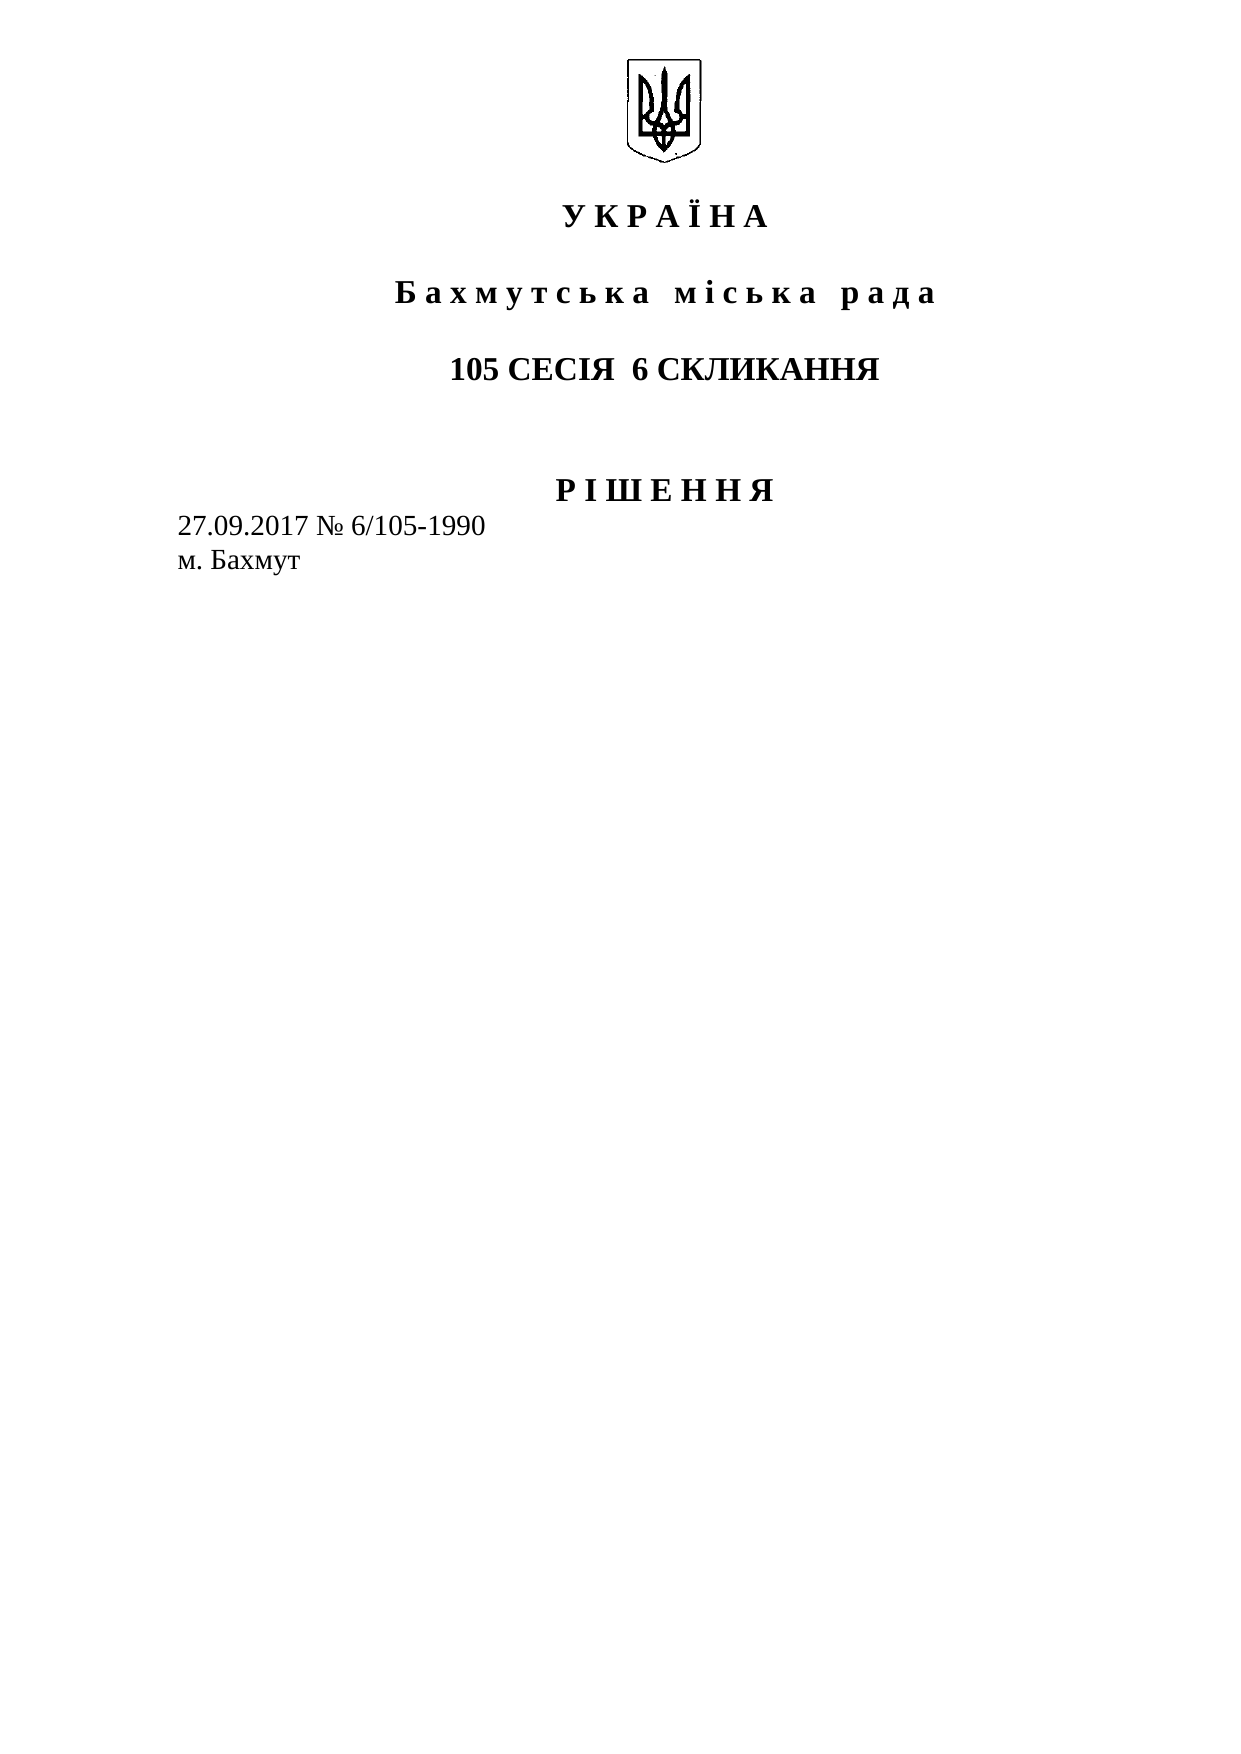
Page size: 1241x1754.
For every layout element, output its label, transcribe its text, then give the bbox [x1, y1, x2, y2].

text 105 СЕСІЯ 6 СКЛИКАННЯ [177, 349, 1152, 387]
text У К Р А Ї Н А [177, 196, 1152, 234]
text Б а х м у т с ь к а м і с ь к а р а д а [177, 272, 1152, 311]
text 27.09.2017 № 6/105-1990 [177, 508, 1152, 542]
text м. Бахмут [177, 542, 1152, 575]
text Р І Ш Е Н Н Я [177, 470, 1152, 508]
picture [627, 58, 702, 163]
